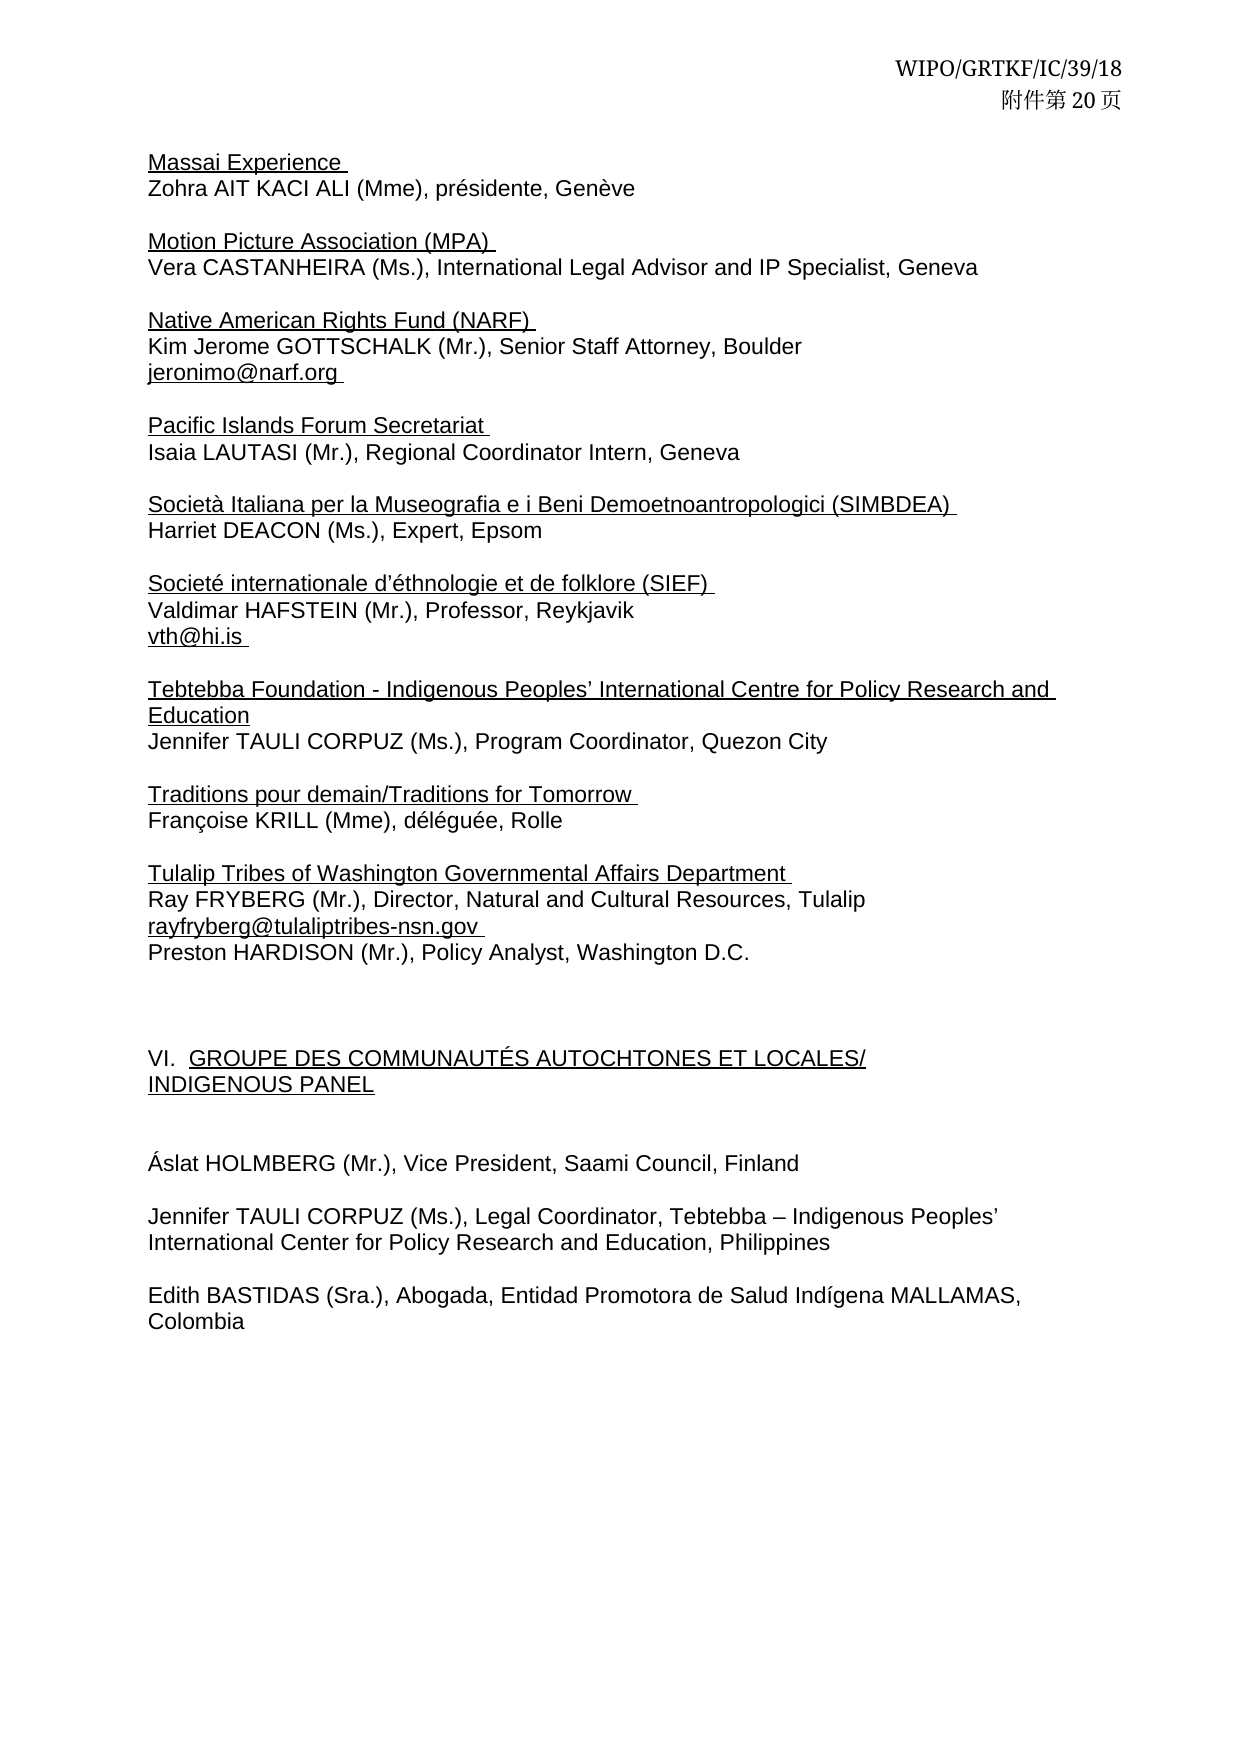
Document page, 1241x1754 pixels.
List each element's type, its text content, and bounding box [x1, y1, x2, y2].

text Áslat HOLMBERG (Mr.), Vice President, Saami Council, Finland [148, 1150, 1122, 1176]
text Preston HARDISON (Mr.), Policy Analyst, Washington D.C. [148, 939, 1122, 966]
text Massai Experience [148, 148, 1122, 175]
text Ray FRYBERG (Mr.), Director, Natural and Cultural Resources, Tulalip [148, 886, 1122, 913]
text Valdimar HAFSTEIN (Mr.), Professor, Reykjavik [148, 597, 1122, 623]
text rayfryberg@tulaliptribes-nsn.gov [148, 913, 1122, 939]
text Motion Picture Association (MPA) [148, 228, 1122, 254]
text Tulalip Tribes of Washington Governmental Affairs Department [148, 860, 1122, 886]
text Jennifer TAULI CORPUZ (Ms.), Program Coordinator, Quezon City [148, 728, 1122, 755]
text Harriet DEACON (Ms.), Expert, Epsom [148, 517, 1122, 544]
text Pacific Islands Forum Secretariat [148, 412, 1122, 438]
text Società Italiana per la Museografia e i Beni Demoetnoantropologici (SIMBDEA) [148, 491, 1122, 517]
text VI. GROUPE DES COMMUNAUTÉS AUTOCHTONES ET LOCALES/ INDIGENOUS PANEL [148, 1044, 1122, 1097]
text Zohra AIT KACI ALI (Mme), présidente, Genève [148, 175, 1122, 201]
text jeronimo@narf.org [148, 359, 1122, 386]
text Societé internationale d’éthnologie et de folklore (SIEF) [148, 570, 1122, 597]
text Isaia LAUTASI (Mr.), Regional Coordinator Intern, Geneva [148, 438, 1122, 465]
text Vera CASTANHEIRA (Ms.), International Legal Advisor and IP Specialist, Geneva [148, 254, 1122, 280]
text Traditions pour demain/Traditions for Tomorrow [148, 781, 1122, 807]
text Jennifer TAULI CORPUZ (Ms.), Legal Coordinator, Tebtebba – Indigenous Peoples’ International Center for Policy Research and Education, Philippines [148, 1203, 1122, 1255]
text Tebtebba Foundation - Indigenous Peoples’ International Centre for Policy Research and Education [148, 676, 1122, 728]
text Edith BASTIDAS (Sra.), Abogada, Entidad Promotora de Salud Indígena MALLAMAS, Colombia [148, 1282, 1122, 1334]
text Native American Rights Fund (NARF) [148, 307, 1122, 333]
text vth@hi.is [148, 623, 1122, 649]
text Kim Jerome GOTTSCHALK (Mr.), Senior Staff Attorney, Boulder [148, 333, 1122, 359]
text Françoise KRILL (Mme), déléguée, Rolle [148, 807, 1122, 834]
